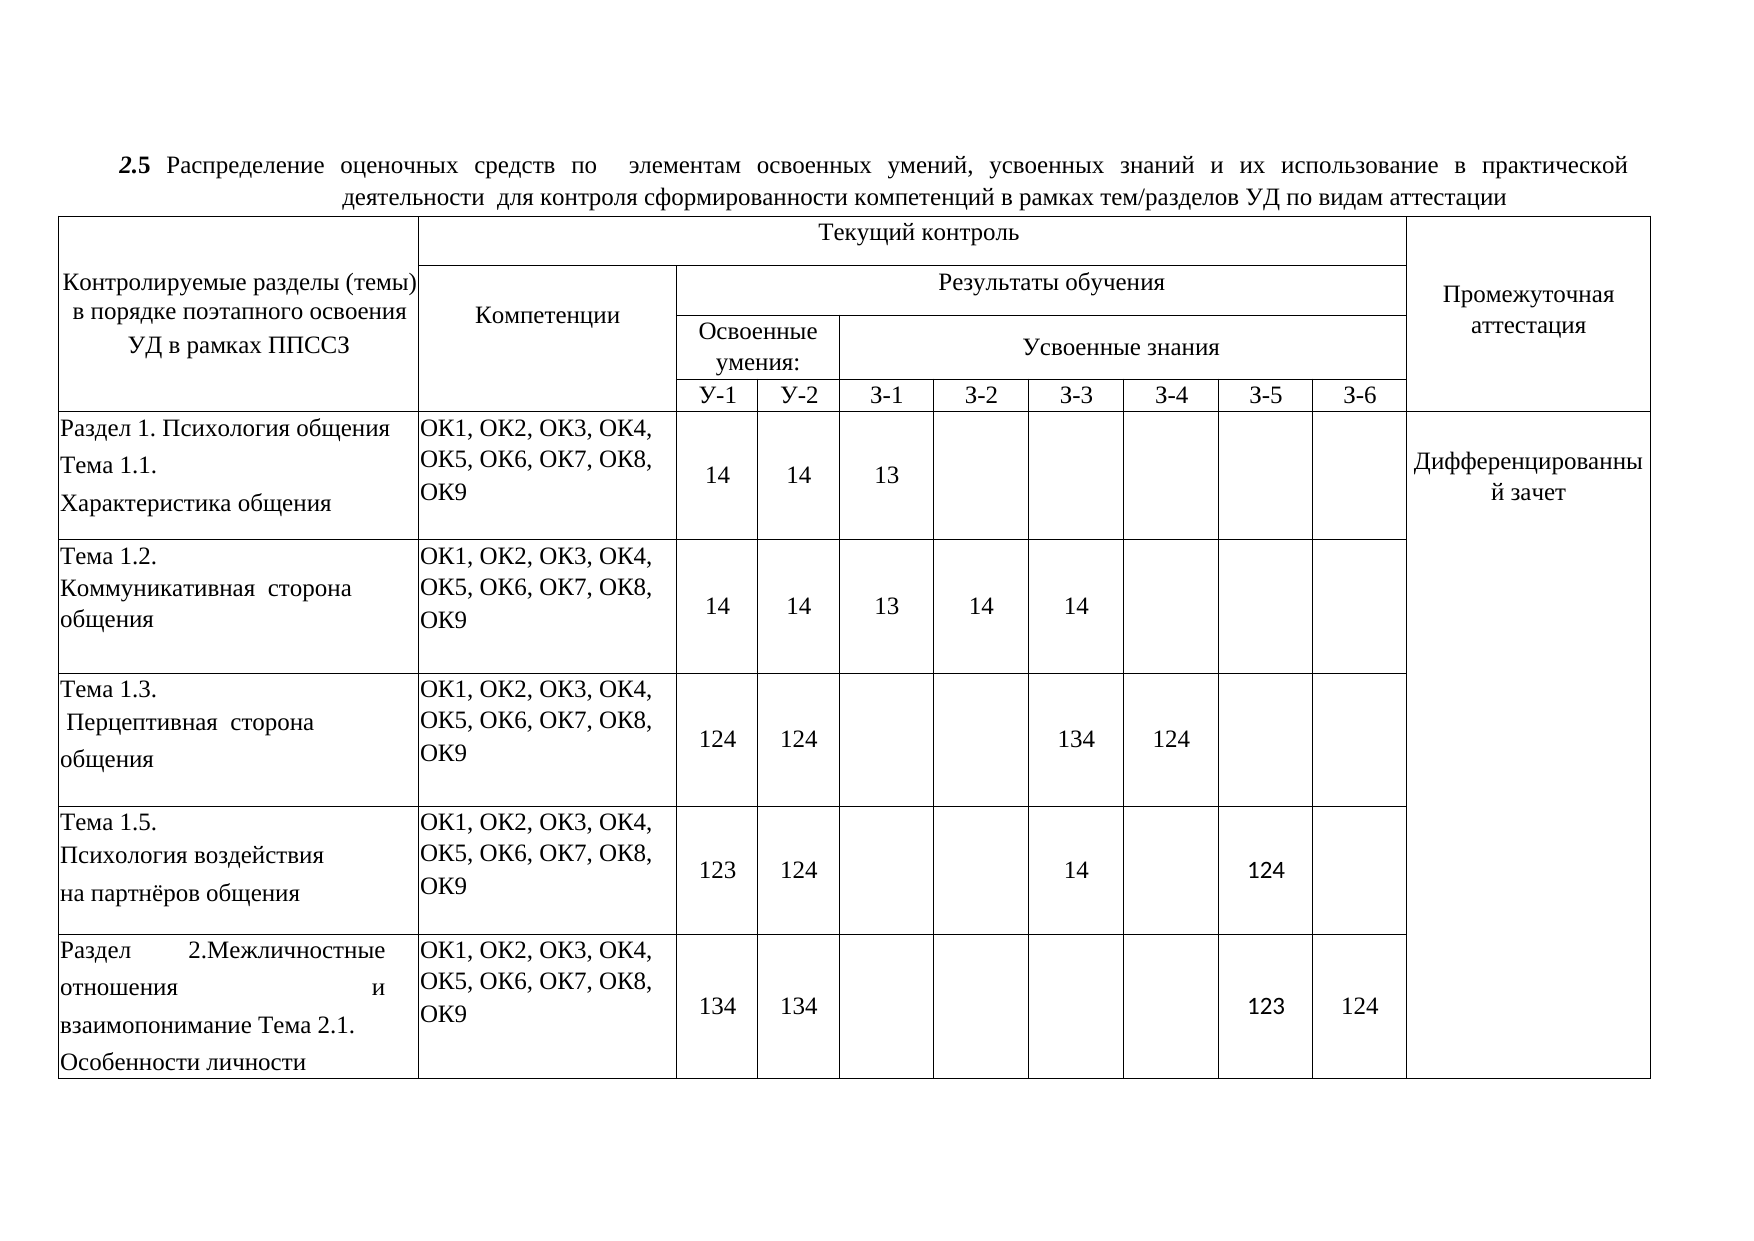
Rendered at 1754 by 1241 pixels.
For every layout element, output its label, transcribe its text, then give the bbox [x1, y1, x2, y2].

table_cell [1313, 266, 1406, 314]
table_cell Дифференцированный зачет [1407, 412, 1650, 1078]
table_cell 124 [677, 674, 757, 806]
table_cell 14 [1029, 540, 1123, 672]
table_cell [1313, 412, 1406, 539]
table_cell ОК1, ОК2, ОК3, ОК4, ОК5, ОК6, ОК7, ОК8, ОК9 [419, 935, 676, 1078]
table_cell Раздел 1. Психология общения Тема 1.1. Характеристика общения [59, 412, 418, 539]
table_cell 14 [758, 540, 839, 672]
table_cell Компетенции [419, 266, 676, 411]
table_cell У-2 [758, 380, 839, 411]
table_cell [1313, 540, 1406, 672]
table_cell [1029, 412, 1123, 539]
table_cell [1313, 316, 1406, 378]
table_cell 14 [934, 540, 1028, 672]
table_cell 124 [1124, 674, 1218, 806]
table_cell [1219, 266, 1313, 314]
table_cell З-2 [934, 380, 1028, 411]
table_cell 123 [677, 807, 757, 933]
table_cell 14 [758, 412, 839, 539]
table_cell У-1 [677, 380, 757, 411]
table_cell [1124, 412, 1218, 539]
table_cell [1124, 807, 1218, 933]
table_cell [1219, 674, 1312, 806]
table_cell 134 [1029, 674, 1123, 806]
table_cell Раздел 2.Межличностные отношения и взаимопонимание Тема 2.1. Особенности личности [59, 935, 418, 1078]
table_cell 124 [758, 674, 839, 806]
table_cell 14 [677, 412, 757, 539]
table_cell Тема 1.3. Перцептивная сторона общения [59, 674, 418, 806]
table_cell Освоенные умения: [677, 316, 839, 378]
table_cell Результаты обучения [677, 266, 1219, 314]
table_cell З-6 [1313, 380, 1406, 411]
table_cell [1124, 540, 1218, 672]
table_cell 124 [1219, 807, 1312, 933]
table_header [419, 217, 676, 265]
table_header Промежуточная аттестация [1407, 217, 1650, 411]
table_cell [840, 935, 933, 1078]
table_cell 13 [840, 540, 933, 672]
table_cell Усвоенные знания [840, 316, 1219, 378]
table_cell ОК1, ОК2, ОК3, ОК4, ОК5, ОК6, ОК7, ОК8, ОК9 [419, 674, 676, 806]
table_cell З-4 [1124, 380, 1218, 411]
table_cell З-1 [840, 380, 933, 411]
table_cell Тема 1.5. Психология воздействия на партнёров общения [59, 807, 418, 933]
table_cell Тема 1.2. Коммуникативная сторона общения [59, 540, 418, 672]
table_cell [1313, 674, 1406, 806]
table_cell [1124, 935, 1218, 1078]
table_cell 124 [1313, 935, 1406, 1078]
table_cell [934, 935, 1028, 1078]
text 2.5 Распределение оценочных средств по элементам освоенных умений, усвоенных знаний и их использование в практической деятельности для контроля сформированности компетенций в рамках тем/разделов УД по видам аттестации [119, 150, 1629, 211]
table_cell 14 [1029, 807, 1123, 933]
table_cell 14 [677, 540, 757, 672]
table_cell ОК1, ОК2, ОК3, ОК4, ОК5, ОК6, ОК7, ОК8, ОК9 [419, 540, 676, 672]
table_cell З-5 [1219, 380, 1312, 411]
table_cell 134 [758, 935, 839, 1078]
table_header Текущий контроль [676, 217, 1219, 265]
table_cell 134 [677, 935, 757, 1078]
table_cell [934, 807, 1028, 933]
table_header [1219, 217, 1313, 265]
table_cell З-3 [1029, 380, 1123, 411]
table_cell 123 [1219, 935, 1312, 1078]
table_header [1313, 217, 1406, 265]
table_cell [934, 674, 1028, 806]
table_cell 13 [840, 412, 933, 539]
table_cell [1219, 540, 1312, 672]
table_cell [840, 807, 933, 933]
table_cell [934, 412, 1028, 539]
table_cell [1029, 935, 1123, 1078]
table_cell [1219, 316, 1313, 378]
table_cell [1219, 412, 1312, 539]
table_cell 124 [758, 807, 839, 933]
table_header Контролируемые разделы (темы) в порядке поэтапного освоения УД в рамках ППССЗ [59, 217, 418, 411]
table_cell ОК1, ОК2, ОК3, ОК4, ОК5, ОК6, ОК7, ОК8, ОК9 [419, 412, 676, 539]
table_cell ОК1, ОК2, ОК3, ОК4, ОК5, ОК6, ОК7, ОК8, ОК9 [419, 807, 676, 933]
table_cell [1313, 807, 1406, 933]
table_cell [840, 674, 933, 806]
